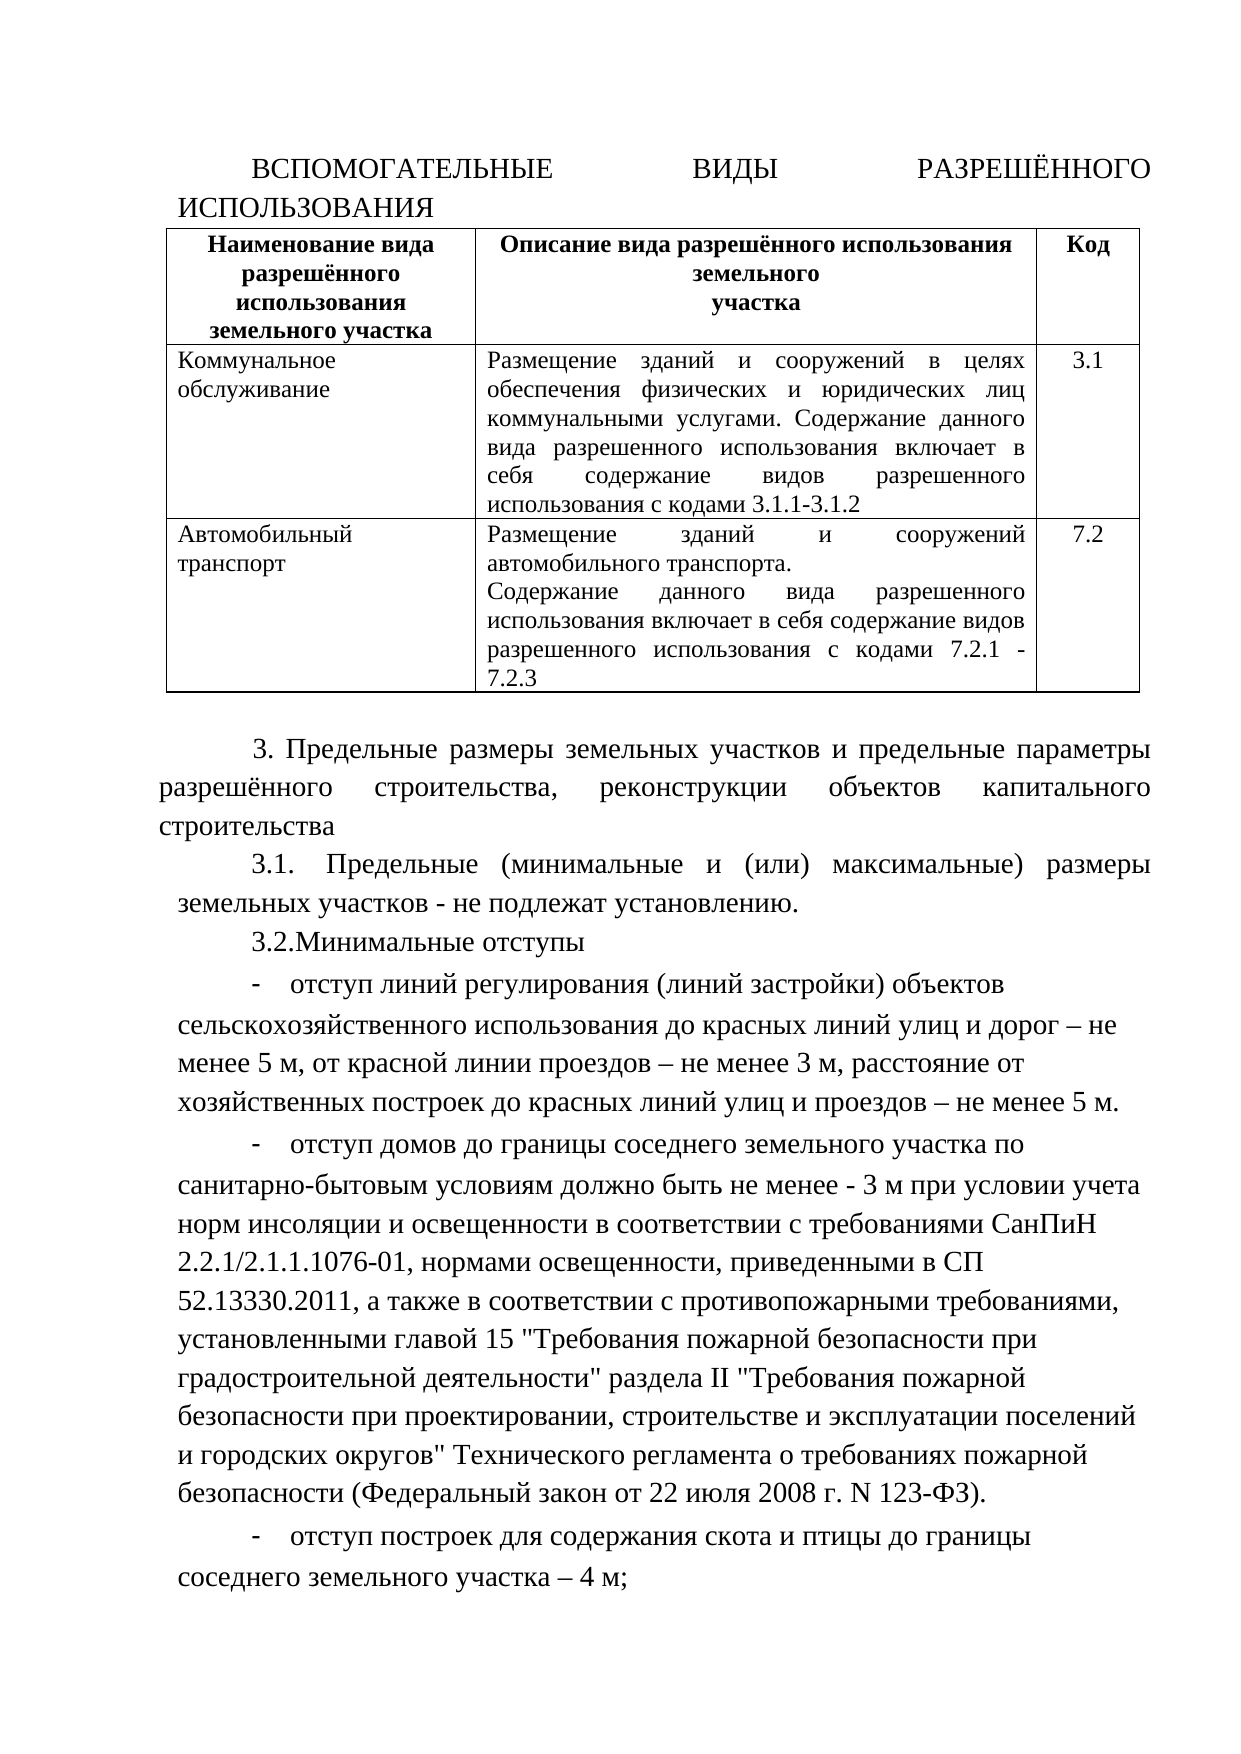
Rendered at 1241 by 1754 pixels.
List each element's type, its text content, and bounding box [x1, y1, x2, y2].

text 3.1. Предельные (минимальные и (или) максимальные) размеры земельных участков - не подлежат установлению. [177, 847, 1152, 919]
table_cell 3.1 [1037, 345, 1139, 518]
list отступ домов до границы соседнего земельного участка по санитарно-бытовым условиям должно быть не менее - 3 м при условии учета норм инсоляции и освещенности в соответствии с требованиями СанПиН 2.2.1/2.1.1.1076-01, нормами освещенности, приведенными в СП 52.13330.2011, а также в соответствии с противопожарными требованиями, установленными главой 15 "Требования пожарной безопасности при градостроительной деятельности" раздела II "Требования пожарной безопасности при проектировании, строительстве и эксплуатации поселений и городских округов" Технического регламента о требованиях пожарной безопасности (Федеральный закон от 22 июля 2008 г. N 123-ФЗ). [177, 1122, 1152, 1509]
list отступ линий регулирования (линий застройки) объектов сельскохозяйственного использования до красных линий улиц и дорог – не менее 5 м, от красной линии проездов – не менее 3 м, расстояние от хозяйственных построек до красных линий улиц и проездов – не менее 5 м. [177, 962, 1152, 1117]
list отступ построек для содержания скота и птицы до границы соседнего земельного участка – 4 м; [177, 1514, 1152, 1592]
table_cell 7.2 [1037, 519, 1139, 691]
text ВСПОМОГАТЕЛЬНЫЕ ВИДЫ РАЗРЕШЁННОГО ИСПОЛЬЗОВАНИЯ [177, 151, 1152, 223]
text 3.2.Минимальные отступы [177, 924, 1152, 957]
table_cell Размещение зданий и сооружений в целях обеспечения физических и юридических лиц коммунальными услугами. Содержание данного вида разрешенного использования включает в себя содержание видов разрешенного использования с кодами 3.1.1-3.1.2 [476, 345, 1036, 518]
table_cell Автомобильный транспорт [167, 519, 475, 691]
table_cell Коммунальное обслуживание [167, 345, 475, 518]
table_header Код [1037, 229, 1139, 344]
table_cell Размещение зданий и сооружений автомобильного транспорта. Содержание данного вида разрешенного использования включает в себя содержание видов разрешенного использования с кодами 7.2.1 - 7.2.3 [476, 519, 1036, 691]
text 3. Предельные размеры земельных участков и предельные параметры разрешённого строительства, реконструкции объектов капитального строительства [158, 731, 1152, 842]
table_header Наименование вида разрешённого использования земельного участка [167, 229, 475, 344]
table_header Описание вида разрешённого использования земельного участка [476, 229, 1036, 344]
